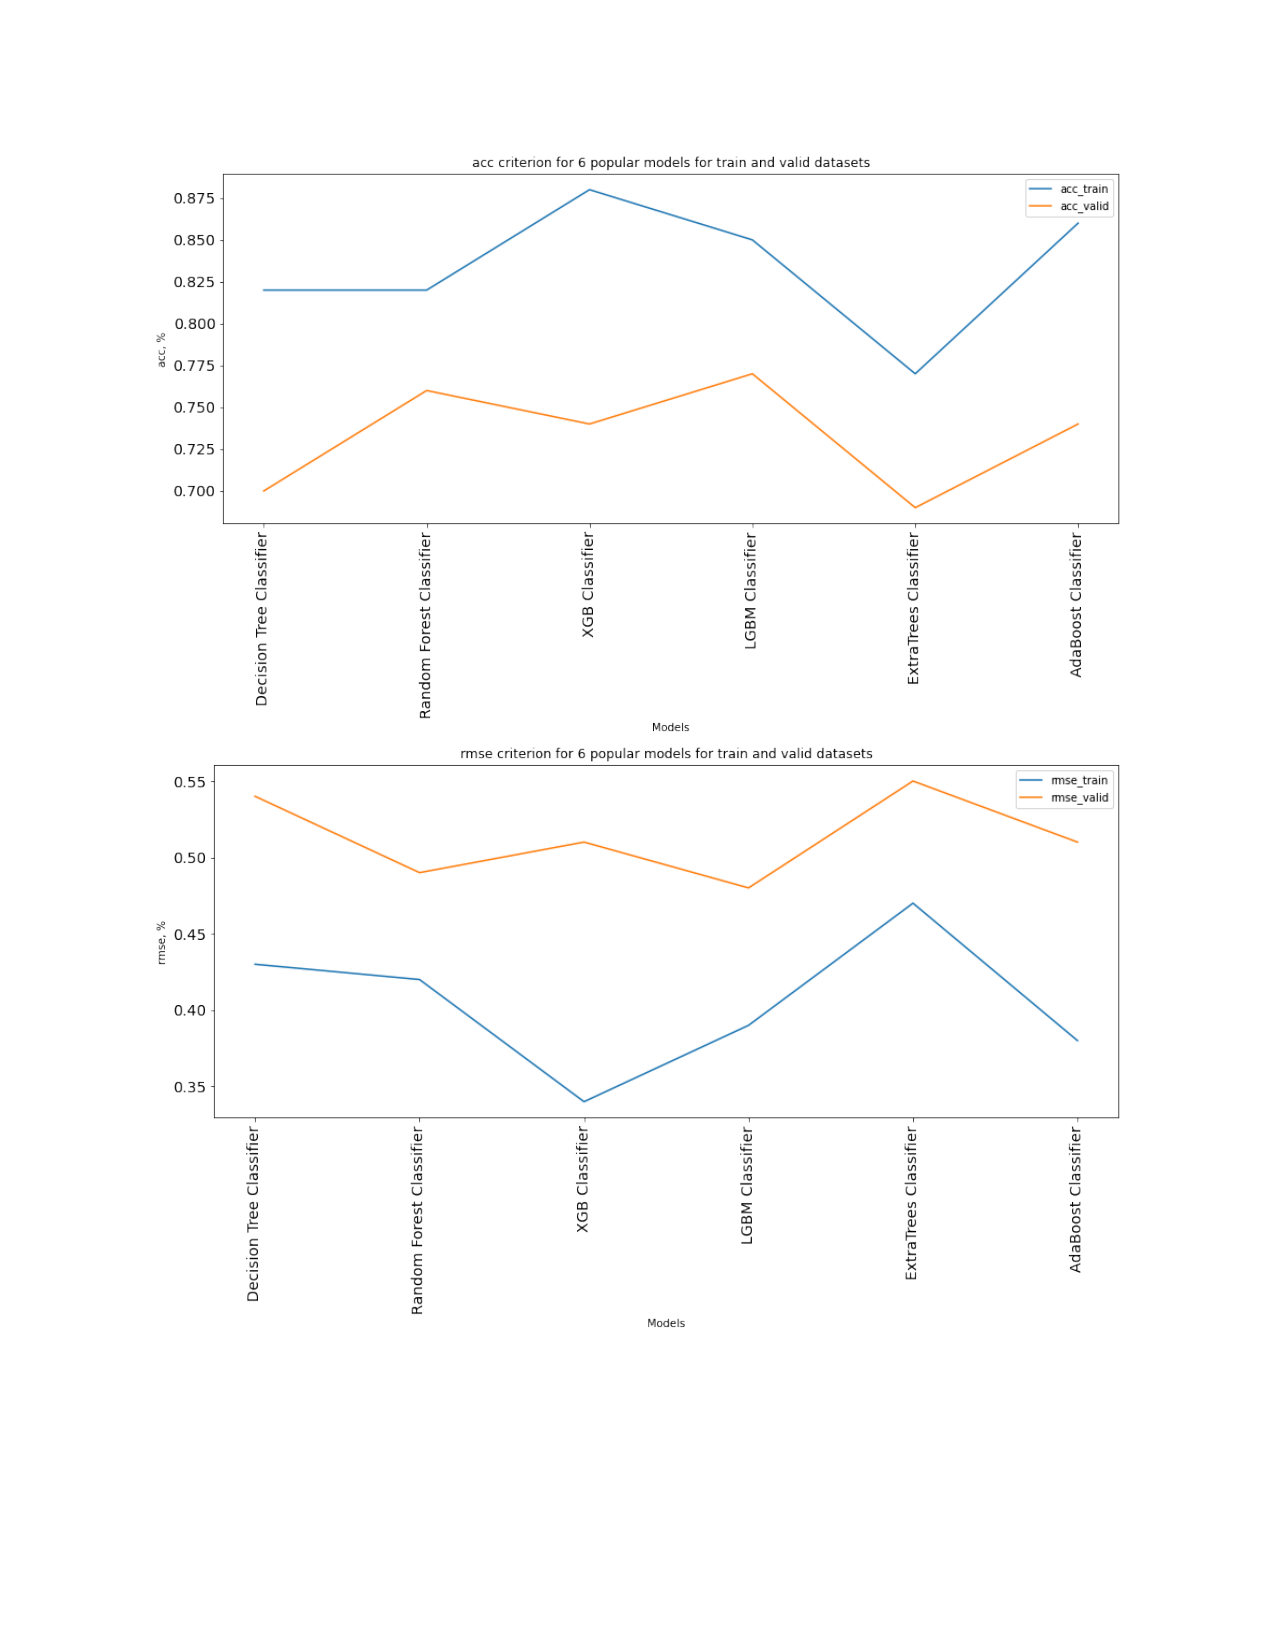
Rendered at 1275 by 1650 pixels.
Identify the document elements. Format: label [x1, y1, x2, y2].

picture [150, 150, 1125, 1337]
